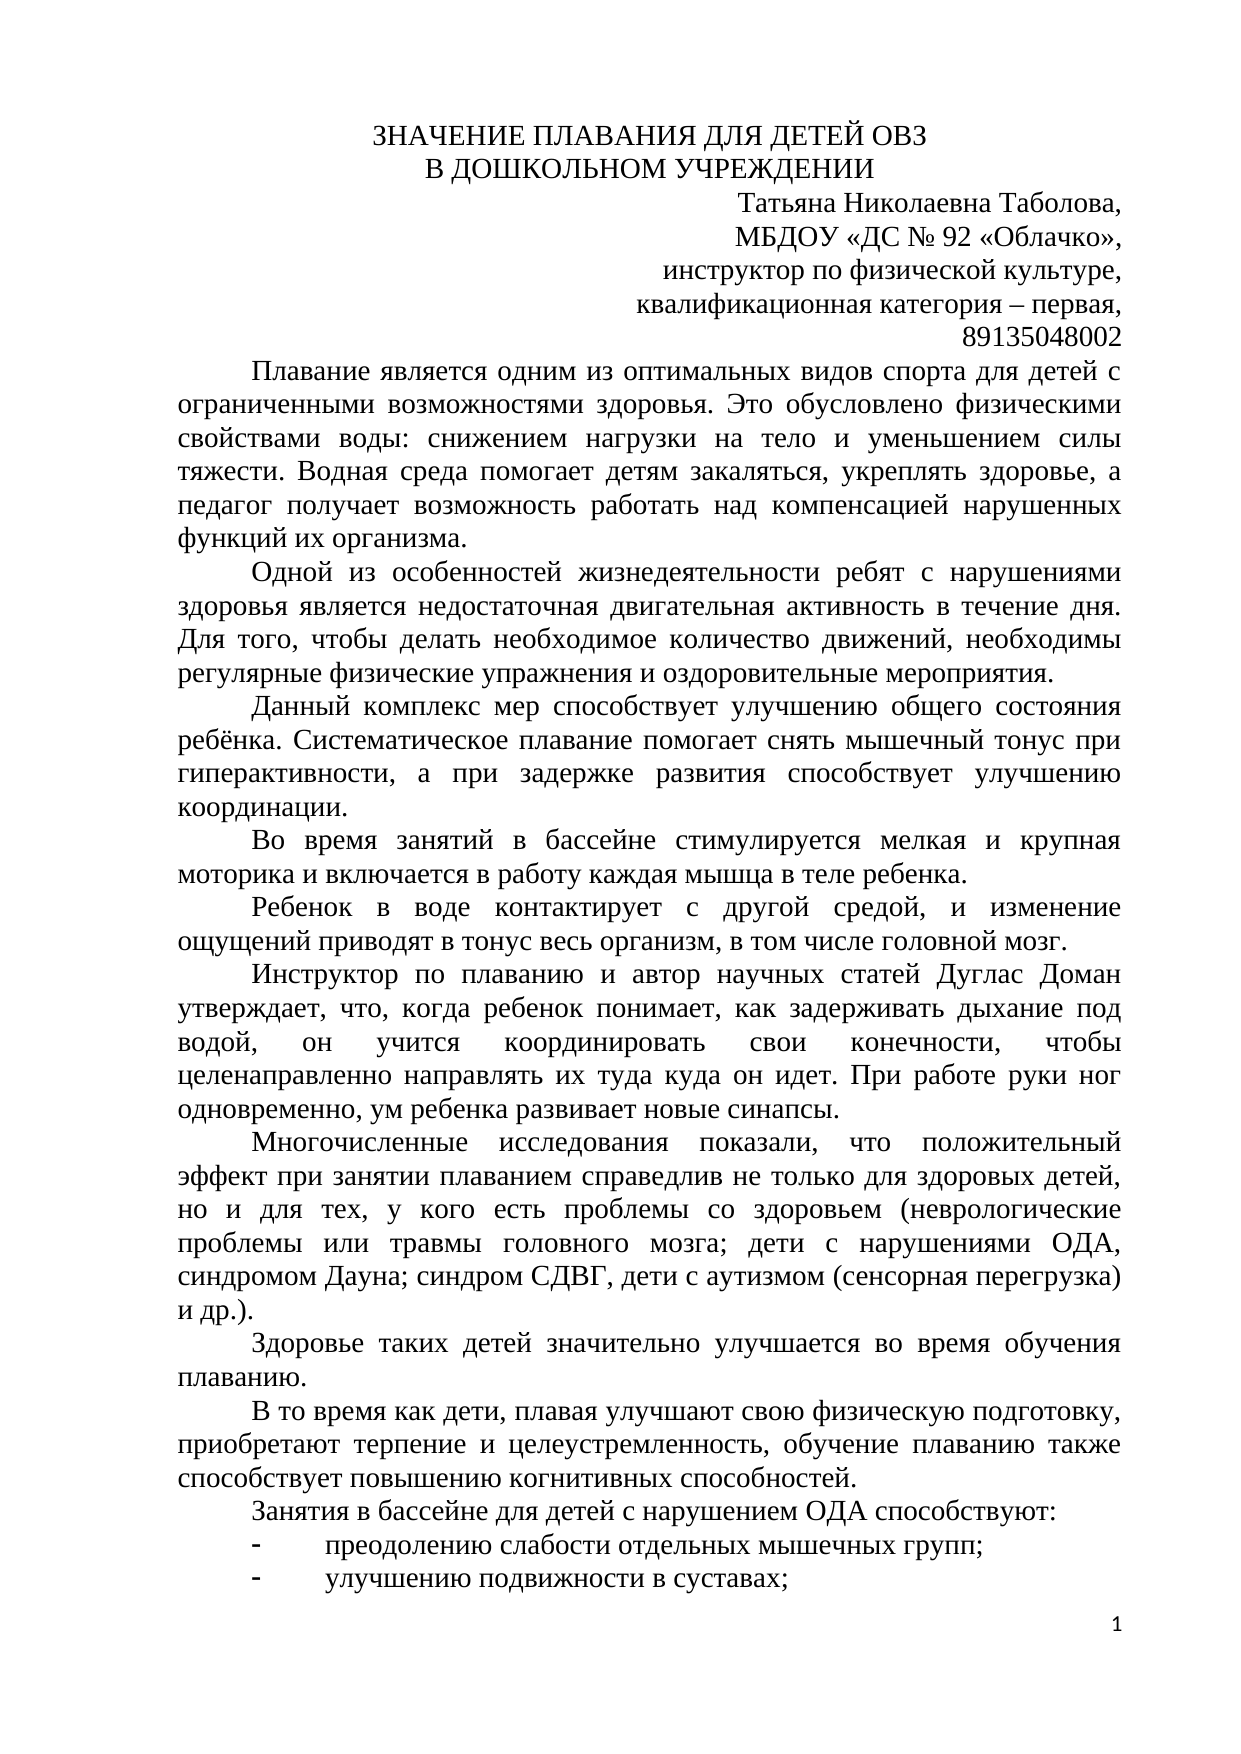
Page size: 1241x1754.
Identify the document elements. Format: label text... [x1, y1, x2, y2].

text Здоровье таких детей значительно улучшается во время обучения плаванию. [177, 1326, 1122, 1393]
text 89135048002 [177, 319, 1122, 353]
list преодолению слабости отдельных мышечных групп; [177, 1527, 1122, 1561]
text Занятия в бассейне для детей с нарушением ОДА способствуют: [177, 1493, 1122, 1527]
text квалификационная категория – первая, [177, 286, 1122, 319]
text Многочисленные исследования показали, что положительный эффект при занятии плаванием справедлив не только для здоровых детей, но и для тех, у кого есть проблемы со здоровьем (неврологические проблемы или травмы головного мозга; дети с нарушениями ОДА, синдромом Дауна; синдром СДВГ, дети с аутизмом (сенсорная перегрузка) и др.). [177, 1124, 1122, 1326]
text МБДОУ «ДС № 92 «Облачко», [177, 219, 1122, 252]
text ЗНАЧЕНИЕ ПЛАВАНИЯ ДЛЯ ДЕТЕЙ ОВЗ [177, 118, 1122, 152]
list улучшению подвижности в суставах; [177, 1561, 1122, 1594]
text Ребенок в воде контактирует с другой средой, и изменение ощущений приводят в тонус весь организм, в том числе головной мозг. [177, 889, 1122, 957]
text Плавание является одним из оптимальных видов спорта для детей с ограниченными возможностями здоровья. Это обусловлено физическими свойствами воды: снижением нагрузки на тело и уменьшением силы тяжести. Водная среда помогает детям закаляться, укреплять здоровье, а педагог получает возможность работать над компенсацией нарушенных функций их организма. [177, 353, 1122, 554]
text инструктор по физической культуре, [177, 252, 1122, 286]
text Одной из особенностей жизнедеятельности ребят с нарушениями здоровья является недостаточная двигательная активность в течение дня. Для того, чтобы делать необходимое количество движений, необходимы регулярные физические упражнения и оздоровительные мероприятия. [177, 554, 1122, 688]
text Инструктор по плаванию и автор научных статей Дуглас Доман утверждает, что, когда ребенок понимает, как задерживать дыхание под водой, он учится координировать свои конечности, чтобы целенаправленно направлять их туда куда он идет. При работе руки ног одновременно, ум ребенка развивает новые синапсы. [177, 957, 1122, 1124]
text В ДОШКОЛЬНОМ УЧРЕЖДЕНИИ [177, 152, 1122, 185]
text В то время как дети, плавая улучшают свою физическую подготовку, приобретают терпение и целеустремленность, обучение плаванию также способствует повышению когнитивных способностей. [177, 1393, 1122, 1493]
text Татьяна Николаевна Таболова, [177, 185, 1122, 219]
text Данный комплекс мер способствует улучшению общего состояния ребёнка. Систематическое плавание помогает снять мышечный тонус при гиперактивности, а при задержке развития способствует улучшению координации. [177, 688, 1122, 822]
text Во время занятий в бассейне стимулируется мелкая и крупная моторика и включается в работу каждая мышца в теле ребенка. [177, 822, 1122, 889]
